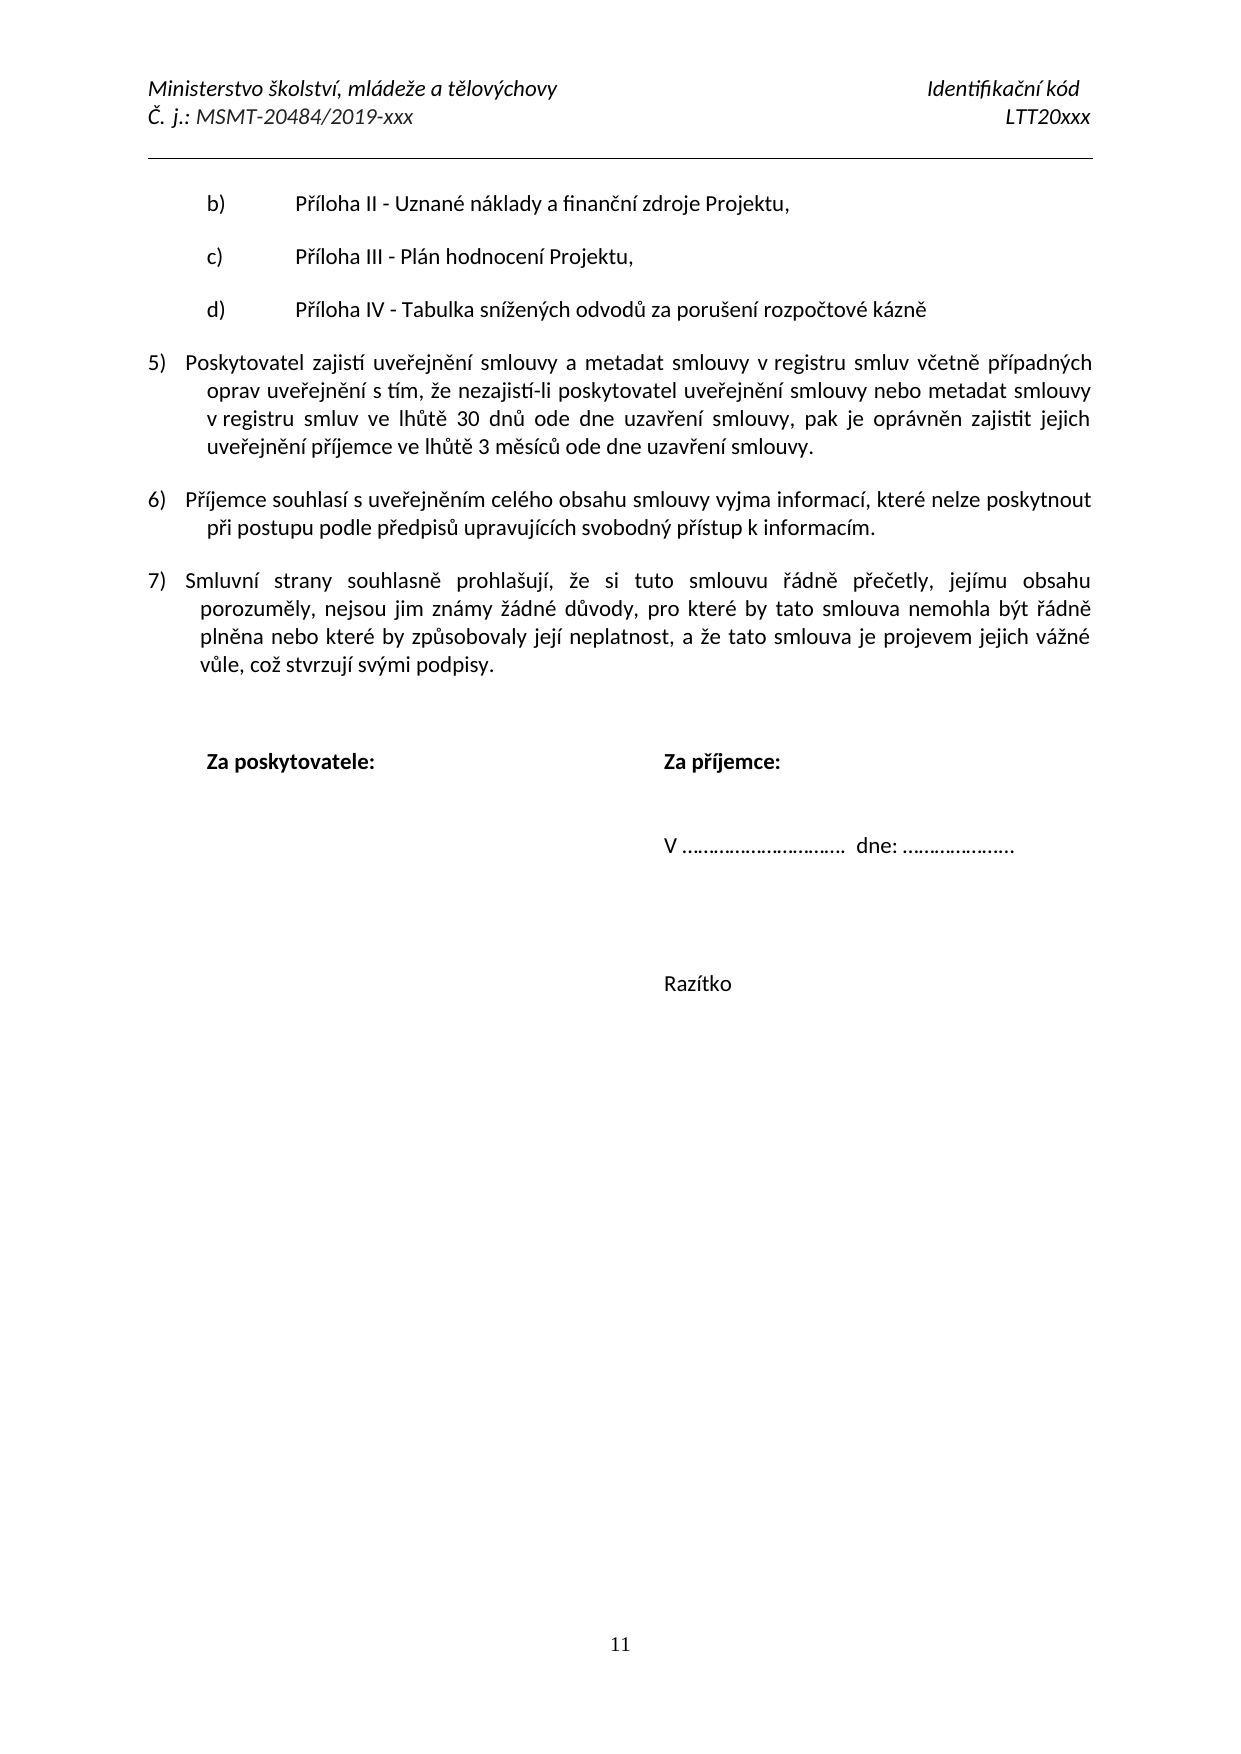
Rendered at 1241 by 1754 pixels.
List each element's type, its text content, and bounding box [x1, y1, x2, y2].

list Poskytovatel zajistí uveřejnění smlouvy a metadat smlouvy v registru smluv včetně případných oprav uveřejnění s tím, že nezajistí-li poskytovatel uveřejnění smlouvy nebo metadat smlouvy v registru smluv ve lhůtě 30 dnů ode dne uzavření smlouvy, pak je oprávněn zajistit jejich uveřejnění příjemce ve lhůtě 3 měsíců ode dne uzavření smlouvy. [148, 348, 1093, 460]
text d) Příloha IV - Tabulka snížených odvodů za porušení rozpočtové kázně [148, 295, 1093, 323]
text Za poskytovatele: Za příjemce: [148, 747, 1093, 803]
text V …………………………. dne: ………………... [148, 831, 1093, 859]
text c) Příloha III - Plán hodnocení Projektu, [148, 242, 1093, 270]
text Razítko [148, 969, 1093, 997]
list Smluvní strany souhlasně prohlašují, že si tuto smlouvu řádně přečetly, jejímu obsahu porozuměly, nejsou jim známy žádné důvody, pro které by tato smlouva nemohla být řádně plněna nebo které by způsobovaly její neplatnost, a že tato smlouva je projevem jejich vážné vůle, což stvrzují svými podpisy. [148, 566, 1093, 678]
text b) Příloha II - Uznané náklady a finanční zdroje Projektu, [207, 189, 1093, 217]
list Příjemce souhlasí s uveřejněním celého obsahu smlouvy vyjma informací, které nelze poskytnout při postupu podle předpisů upravujících svobodný přístup k informacím. [148, 485, 1093, 541]
